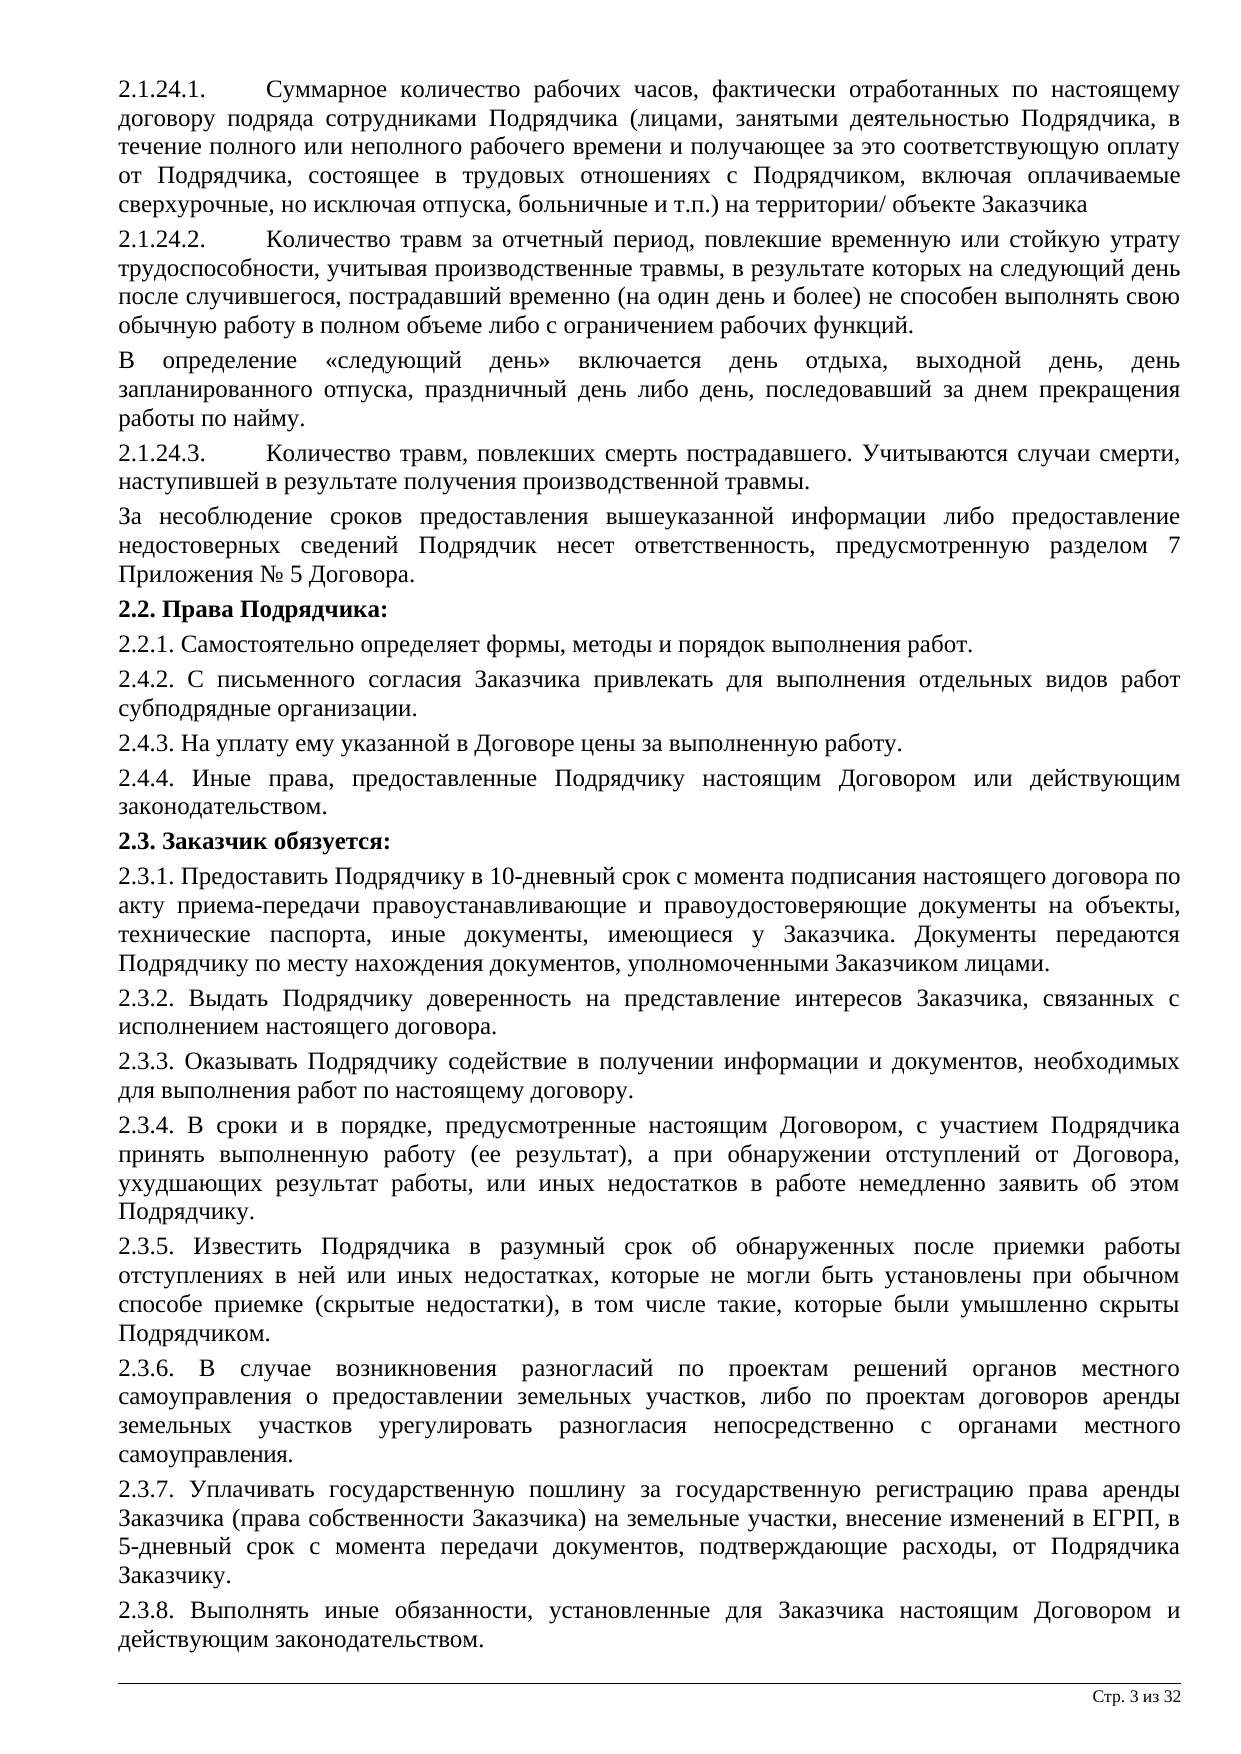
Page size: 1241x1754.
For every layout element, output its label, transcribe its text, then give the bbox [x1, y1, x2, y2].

text 2.3.1. Предоставить Подрядчику в 10-дневный срок с момента подписания настоящего договора по акту приема-передачи правоустанавливающие и правоудостоверяющие документы на объекты, технические паспорта, иные документы, имеющиеся у Заказчика. Документы передаются Подрядчику по месту нахождения документов, уполномоченными Заказчиком лицами. [118, 861, 1181, 976]
text 2.1.24.2. Количество травм за отчетный период, повлекшие временную или стойкую утрату трудоспособности, учитывая производственные травмы, в результате которых на следующий день после случившегося, пострадавший временно (на один день и более) не способен выполнять свою обычную работу в полном объеме либо с ограничением рабочих функций. [118, 224, 1181, 339]
text 2.3.2. Выдать Подрядчику доверенность на представление интересов Заказчика, связанных с исполнением настоящего договора. [118, 983, 1181, 1040]
text 2.4.2. С письменного согласия Заказчика привлекать для выполнения отдельных видов работ субподрядные организации. [118, 664, 1181, 721]
text 2.1.24.3. Количество травм, повлекших смерть пострадавшего. Учитываются случаи смерти, наступившей в результате получения производственной травмы. [118, 438, 1181, 495]
text 2.4.3. На уплату ему указанной в Договоре цены за выполненную работу. [118, 728, 1181, 756]
text 2.3.6. В случае возникновения разногласий по проектам решений органов местного самоуправления о предоставлении земельных участков, либо по проектам договоров аренды земельных участков урегулировать разногласия непосредственно с органами местного самоуправления. [118, 1353, 1181, 1468]
text 2.3.8. Выполнять иные обязанности, установленные для Заказчика настоящим Договором и действующим законодательством. [118, 1595, 1181, 1653]
text 2.3.7. Уплачивать государственную пошлину за государственную регистрацию права аренды Заказчика (права собственности Заказчика) на земельные участки, внесение изменений в ЕГРП, в 5-дневный срок с момента передачи документов, подтверждающие расходы, от Подрядчика Заказчику. [118, 1474, 1181, 1589]
text За несоблюдение сроков предоставления вышеуказанной информации либо предоставление недостоверных сведений Подрядчик несет ответственность, предусмотренную разделом 7 Приложения № 5 Договора. [118, 501, 1181, 588]
text 2.3.4. В сроки и в порядке, предусмотренные настоящим Договором, с участием Подрядчика принять выполненную работу (ее результат), а при обнаружении отступлений от Договора, ухудшающих результат работы, или иных недостатков в работе немедленно заявить об этом Подрядчику. [118, 1110, 1181, 1225]
text 2.3. Заказчик обязуется: [118, 826, 1181, 855]
text 2.2.1. Самостоятельно определяет формы, методы и порядок выполнения работ. [118, 629, 1181, 658]
text 2.3.3. Оказывать Подрядчику содействие в получении информации и документов, необходимых для выполнения работ по настоящему договору. [118, 1046, 1181, 1104]
text 2.1.24.1. Суммарное количество рабочих часов, фактически отработанных по настоящему договору подряда сотрудниками Подрядчика (лицами, занятыми деятельностью Подрядчика, в течение полного или неполного рабочего времени и получающее за это соответствующую оплату от Подрядчика, состоящее в трудовых отношениях с Подрядчиком, включая оплачиваемые сверхурочные, но исключая отпуска, больничные и т.п.) на территории/ объекте Заказчика [118, 74, 1181, 218]
text 2.3.5. Известить Подрядчика в разумный срок об обнаруженных после приемки работы отступлениях в ней или иных недостатках, которые не могли быть установлены при обычном способе приемке (скрытые недостатки), в том числе такие, которые были умышленно скрыты Подрядчиком. [118, 1231, 1181, 1346]
text В определение «следующий день» включается день отдыха, выходной день, день запланированного отпуска, праздничный день либо день, последовавший за днем прекращения работы по найму. [118, 345, 1181, 431]
text 2.4.4. Иные права, предоставленные Подрядчику настоящим Договором или действующим законодательством. [118, 763, 1181, 820]
text 2.2. Права Подрядчика: [118, 594, 1181, 623]
